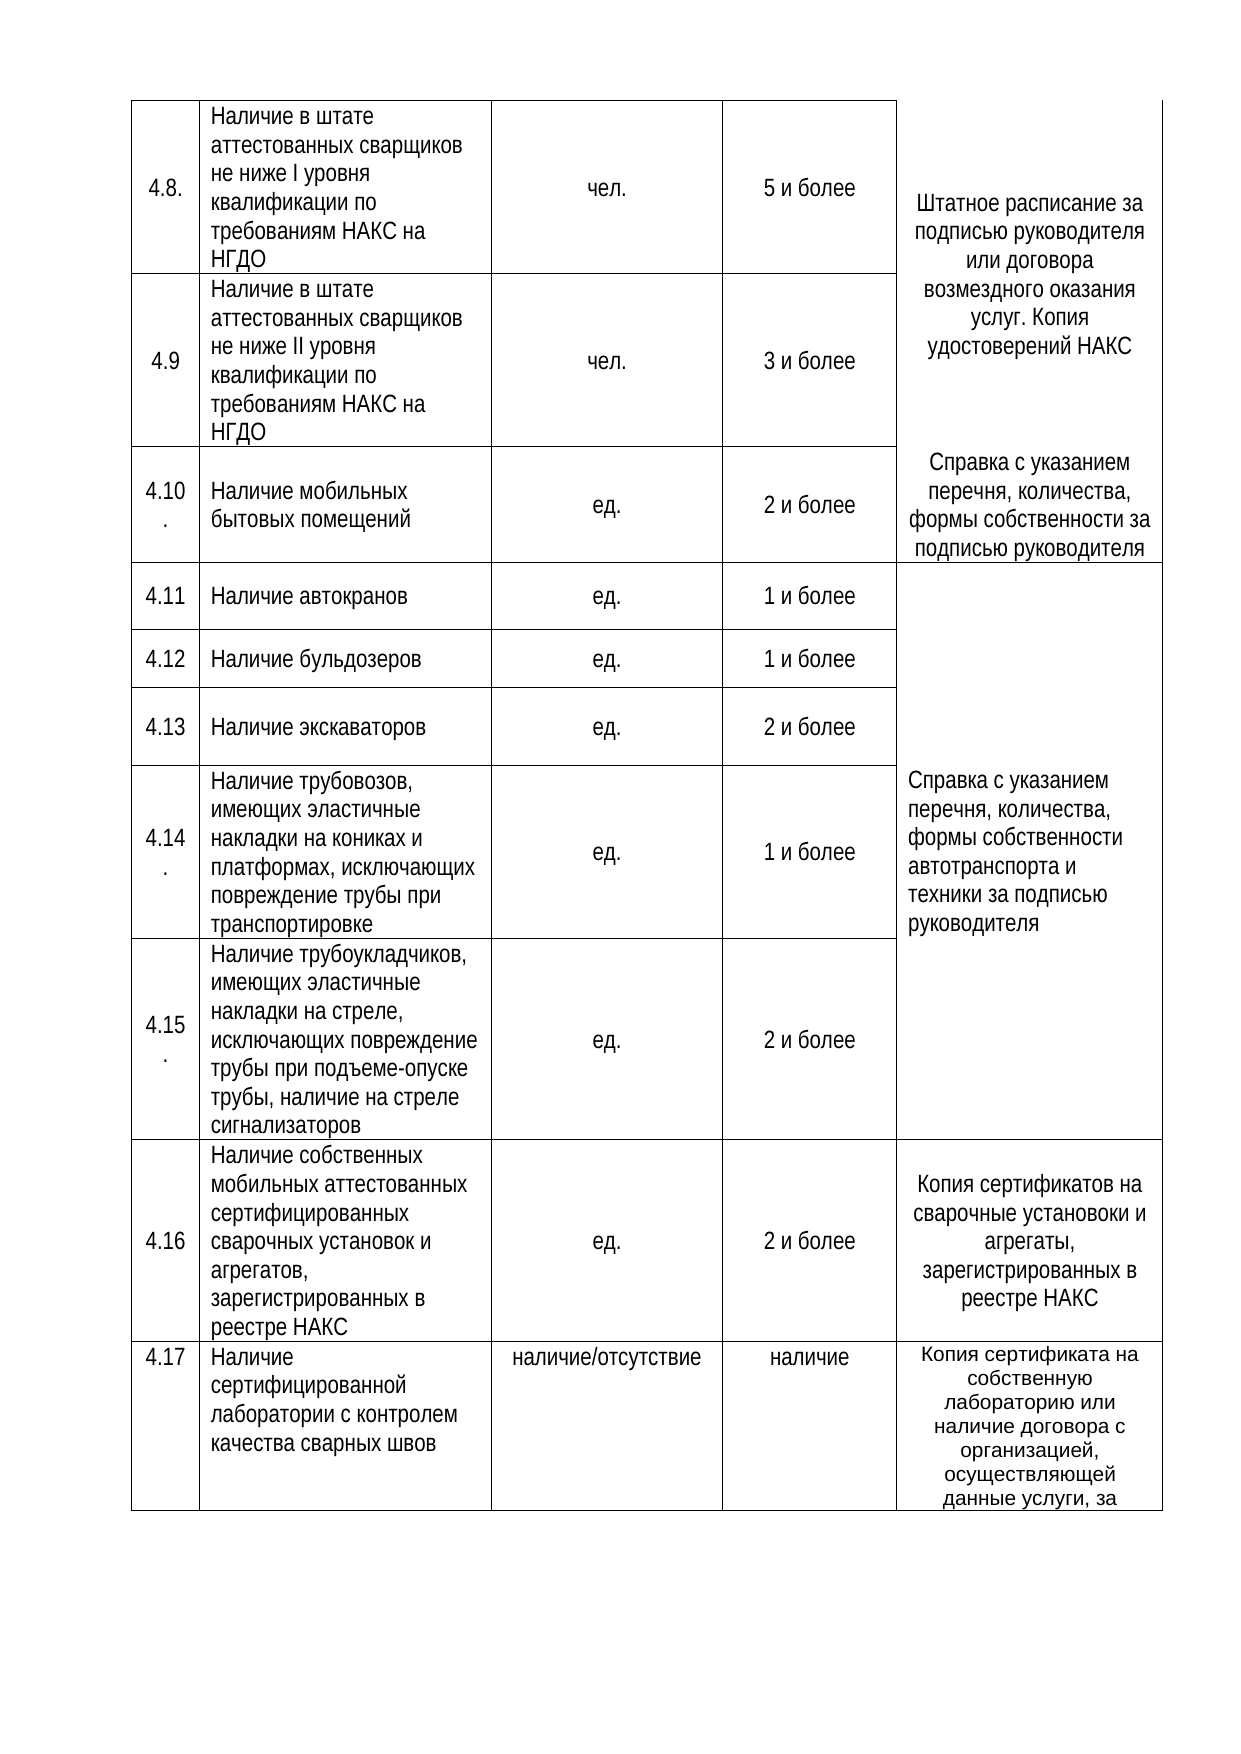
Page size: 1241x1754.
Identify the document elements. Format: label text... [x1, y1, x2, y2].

table_cell Наличие трубовозов, имеющих эластичные накладки на кониках и платформах, исключающих повреждение трубы при транспортировке [200, 766, 491, 938]
table_cell Наличие автокранов [200, 563, 491, 629]
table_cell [897, 1342, 1162, 1509]
table_cell 3 и более [723, 274, 896, 446]
table_cell Наличие в штате аттестованных сварщиков не ниже II уровня квалификации по требованиям НАКС на НГДО [200, 274, 491, 446]
table_cell Наличие собственных мобильных аттестованных сертифицированных сварочных установок и агрегатов, зарегистрированных в реестре НАКС [200, 1140, 491, 1341]
table_cell ед. [492, 766, 722, 938]
table_cell наличие [723, 1342, 896, 1509]
table_cell 4.17 [132, 1342, 199, 1509]
table_cell Справка с указанием перечня, количества, формы собственности за подписью руководителя [897, 446, 1162, 562]
table_cell Наличие экскаваторов [200, 688, 491, 765]
table_cell Штатное расписание за подписью руководителя или договора возмездного оказания услуг. Копия удостоверений НАКС [897, 100, 1162, 446]
table_cell Наличие бульдозеров [200, 630, 491, 687]
table_cell 4.16 [132, 1140, 199, 1341]
table_cell 5 и более [723, 101, 896, 273]
table_cell 4.13 [132, 688, 199, 765]
table_cell 1 и более [723, 630, 896, 687]
table_cell чел. [492, 274, 722, 446]
table_cell 1 и более [723, 563, 896, 629]
table_cell ед. [492, 563, 722, 629]
table_cell 4.14. [132, 766, 199, 938]
table_cell 1 и более [723, 766, 896, 938]
table_cell 2 и более [723, 688, 896, 765]
table_cell ед. [492, 630, 722, 687]
table_cell 2 и более [723, 939, 896, 1139]
table_cell Справка с указанием перечня, количества, формы собственности автотранспорта и техники за подписью руководителя [897, 563, 1162, 1139]
table_cell Копия сертификатов на сварочные установоки и агрегаты, зарегистрированных в реестре НАКС [897, 1140, 1162, 1341]
table_cell Наличие мобильных бытовых помещений [200, 447, 491, 562]
table_cell 4.8. [132, 101, 199, 273]
table_cell 2 и более [723, 447, 896, 562]
table_cell 4.15. [132, 939, 199, 1139]
table_cell Наличие в штате аттестованных сварщиков не ниже I уровня квалификации по требованиям НАКС на НГДО [200, 101, 491, 273]
table_cell чел. [492, 101, 722, 273]
table_cell ед. [492, 1140, 722, 1341]
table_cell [200, 1342, 491, 1509]
table_cell ед. [492, 688, 722, 765]
table_cell 4.12 [132, 630, 199, 687]
table_cell 4.11 [132, 563, 199, 629]
table_cell 4.10. [132, 447, 199, 562]
table_cell ед. [492, 939, 722, 1139]
table_cell Наличие трубоукладчиков, имеющих эластичные накладки на стреле, исключающих повреждение трубы при подъеме-опуске трубы, наличие на стреле сигнализаторов [200, 939, 491, 1139]
table_cell наличие/отсутствие [492, 1342, 722, 1509]
table_cell 2 и более [723, 1140, 896, 1341]
table_cell ед. [492, 447, 722, 562]
table_cell 4.9 [132, 274, 199, 446]
